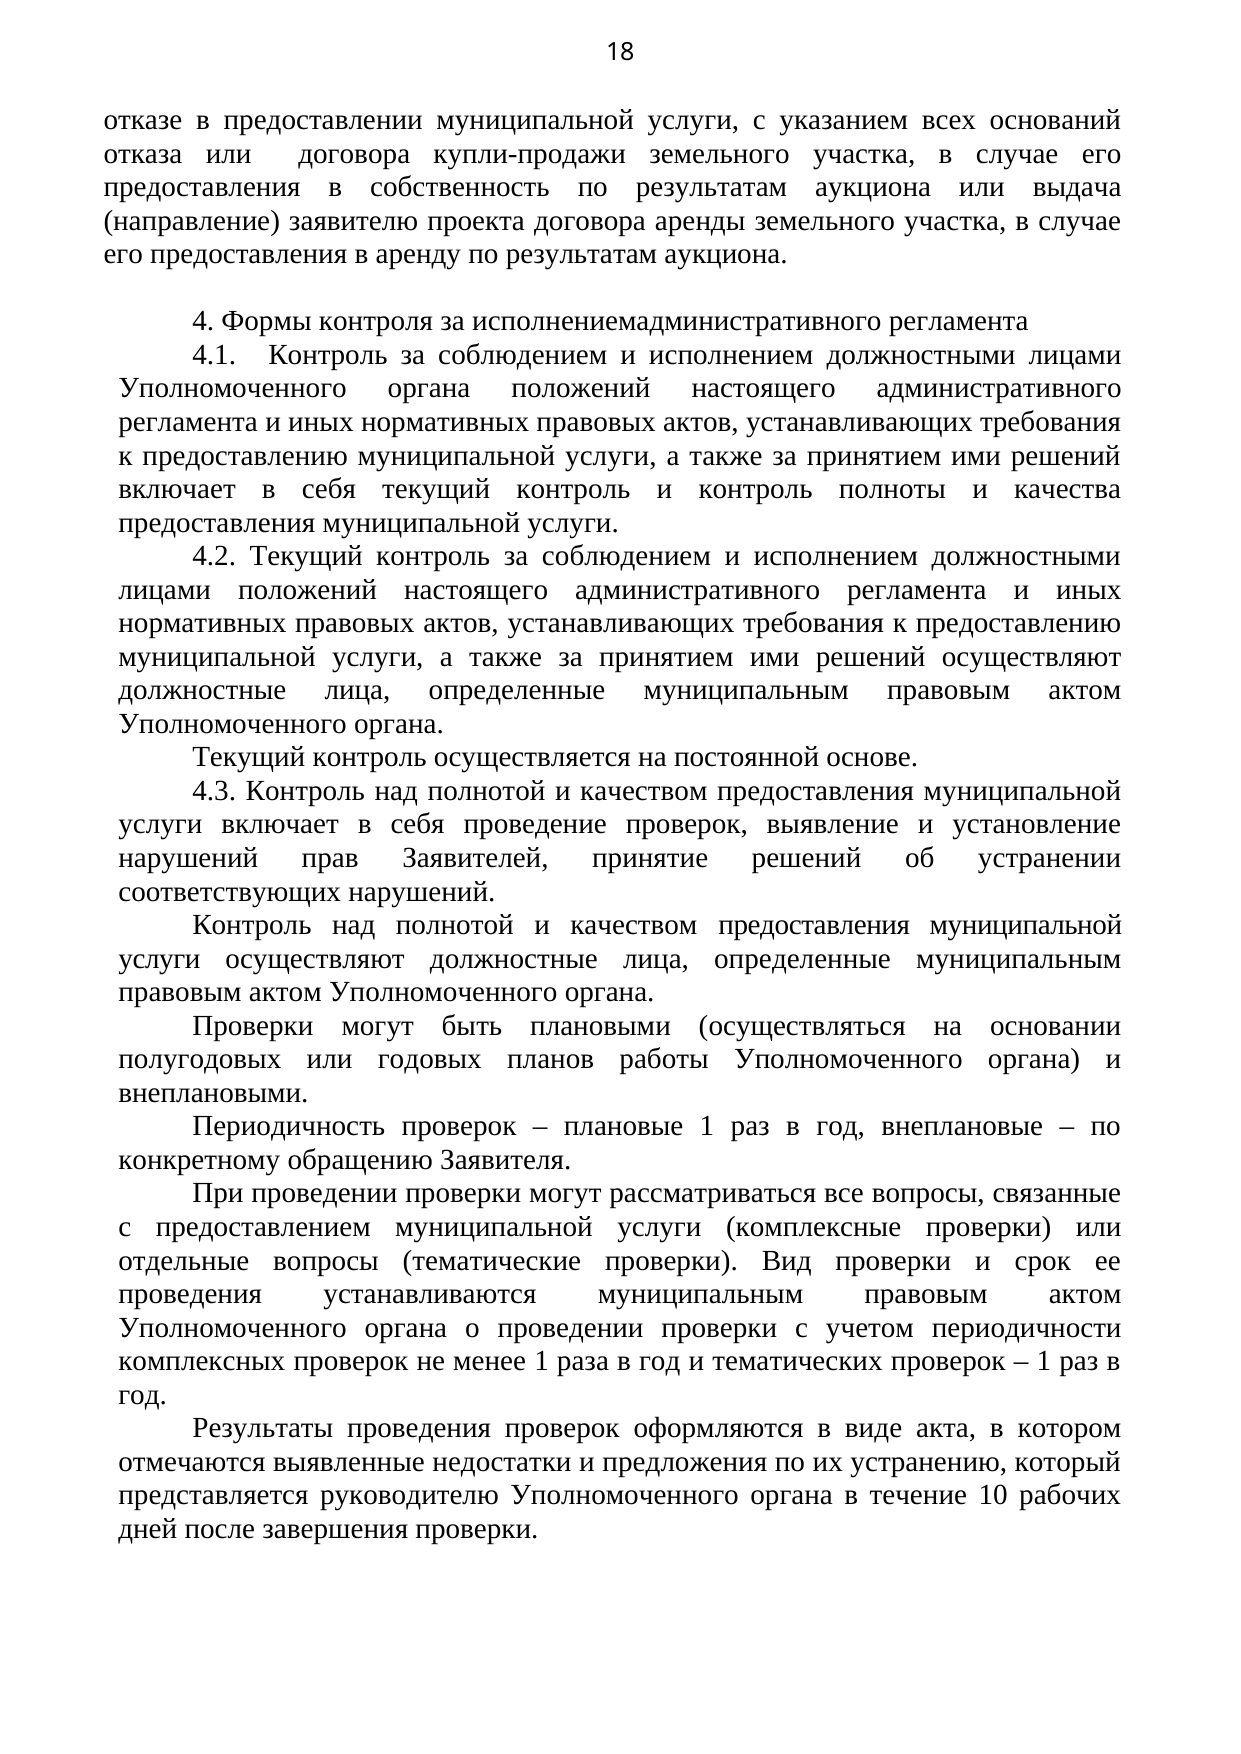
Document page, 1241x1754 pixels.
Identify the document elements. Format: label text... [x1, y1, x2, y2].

text Контроль над полнотой и качеством предоставления муниципальной услуги осуществляют должностные лица, определенные муниципальным правовым актом Уполномоченного органа. [118, 907, 1122, 1008]
text 4.2. Текущий контроль за соблюдением и исполнением должностными лицами положений настоящего административного регламента и иных нормативных правовых актов, устанавливающих требования к предоставлению муниципальной услуги, а также за принятием ими решений осуществляют должностные лица, определенные муниципальным правовым актом Уполномоченного органа. [118, 538, 1122, 739]
text Проверки могут быть плановыми (осуществляться на основании полугодовых или годовых планов работы Уполномоченного органа) и внеплановыми. [118, 1008, 1122, 1108]
text 4. Формы контроля за исполнениемадминистративного регламента [118, 303, 1122, 337]
text 4.1. Контроль за соблюдением и исполнением должностными лицами Уполномоченного органа положений настоящего административного регламента и иных нормативных правовых актов, устанавливающих требования к предоставлению муниципальной услуги, а также за принятием ими решений включает в себя текущий контроль и контроль полноты и качества предоставления муниципальной услуги. [118, 337, 1122, 538]
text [103, 102, 1122, 270]
text 4.3. Контроль над полнотой и качеством предоставления муниципальной услуги включает в себя проведение проверок, выявление и установление нарушений прав Заявителей, принятие решений об устранении соответствующих нарушений. [118, 773, 1122, 907]
text Периодичность проверок – плановые 1 раз в год, внеплановые – по конкретному обращению Заявителя. [118, 1108, 1122, 1176]
text При проведении проверки могут рассматриваться все вопросы, связанные с предоставлением муниципальной услуги (комплексные проверки) или отдельные вопросы (тематические проверки). Вид проверки и срок ее проведения устанавливаются муниципальным правовым актом Уполномоченного органа о проведении проверки с учетом периодичности комплексных проверок не менее 1 раза в год и тематических проверок – 1 раз в год. [118, 1176, 1122, 1410]
text Текущий контроль осуществляется на постоянной основе. [118, 739, 1122, 773]
text Результаты проведения проверок оформляются в виде акта, в котором отмечаются выявленные недостатки и предложения по их устранению, который представляется руководителю Уполномоченного органа в течение 10 рабочих дней после завершения проверки. [118, 1410, 1122, 1544]
